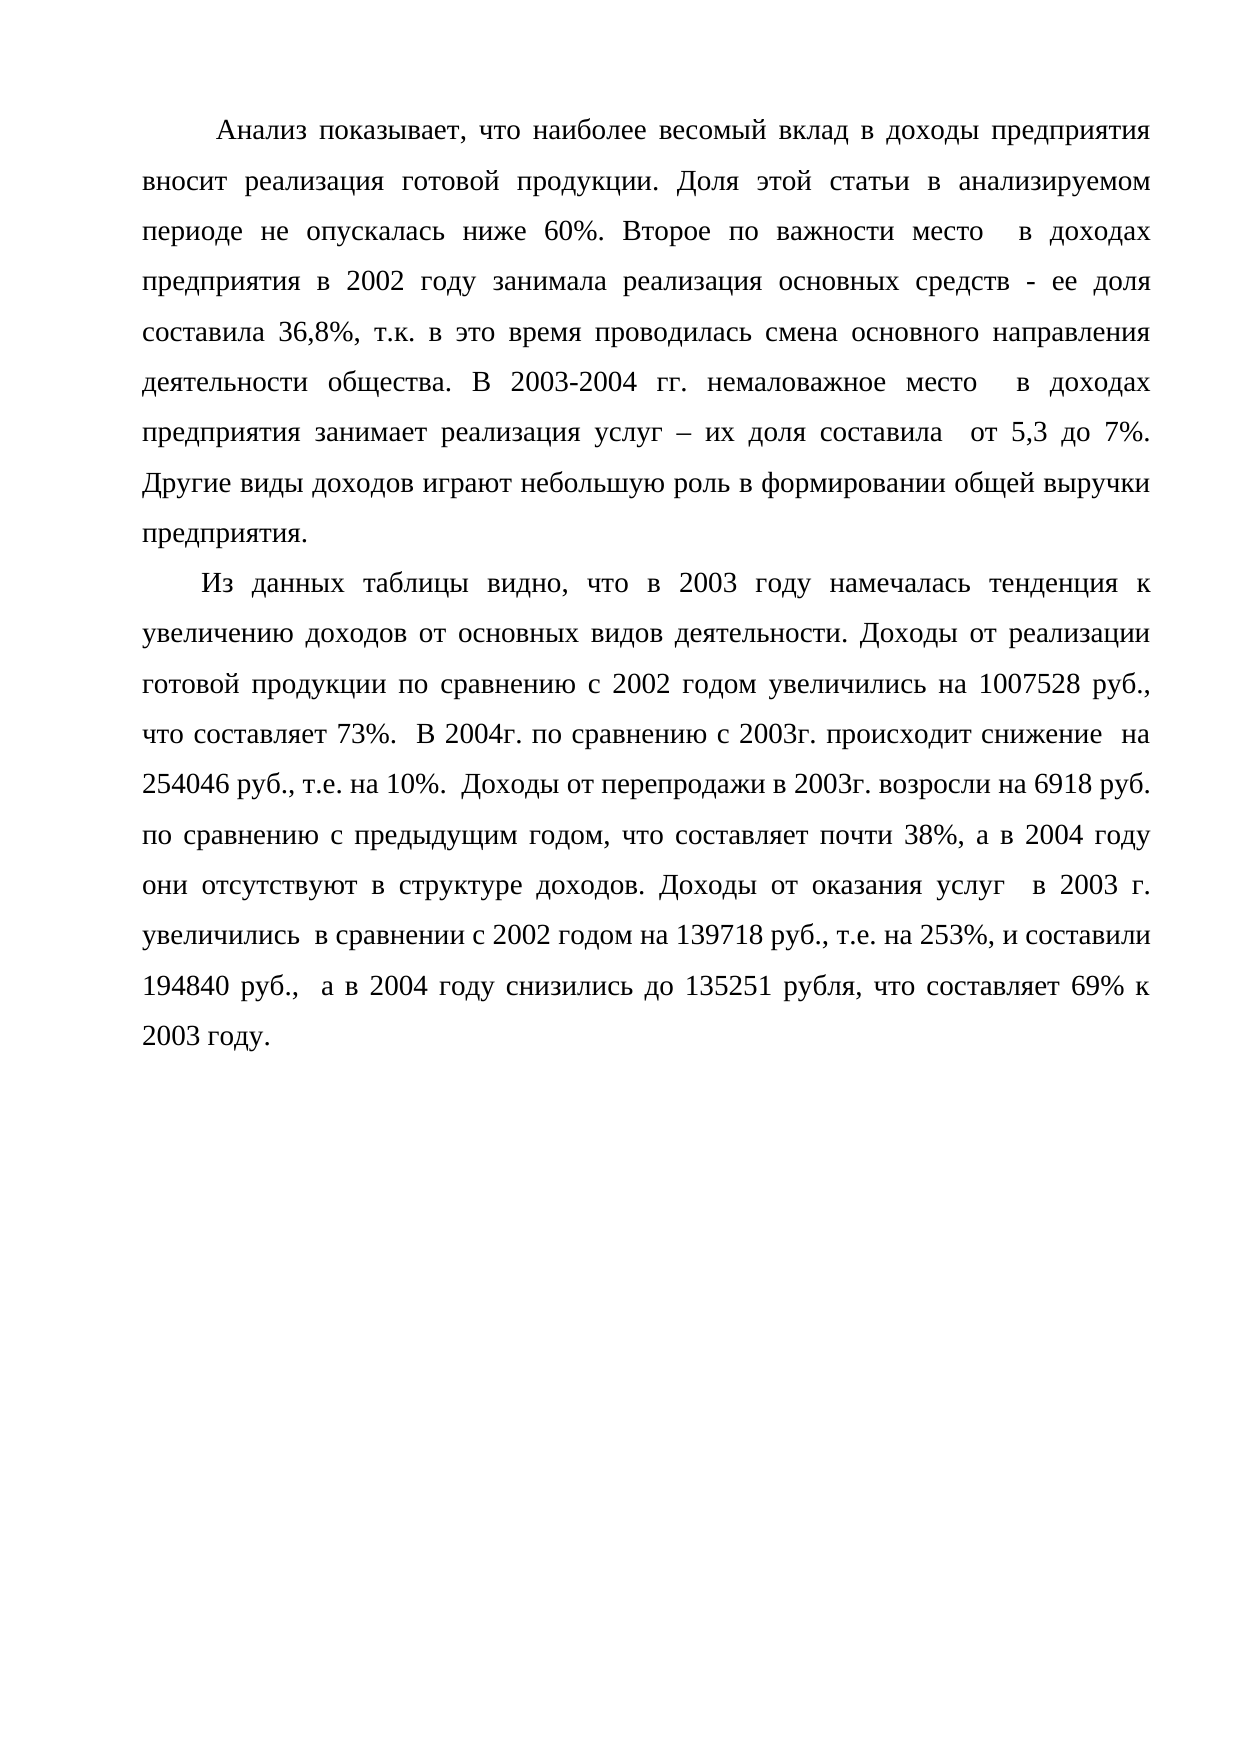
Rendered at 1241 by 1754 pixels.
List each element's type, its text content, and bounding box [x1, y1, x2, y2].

text Анализ показывает, что наиболее весомый вклад в доходы предприятия вносит реализация готовой продукции. Доля этой статьи в анализируемом периоде не опускалась ниже 60%. Второе по важности место в доходах предприятия в 2002 году занимала реализация основных средств - ее доля составила 36,8%, т.к. в это время проводилась смена основного направления деятельности общества. В 2003-2004 гг. немаловажное место в доходах предприятия занимает реализация услуг – их доля составила от 5,3 до 7%. Другие виды доходов играют небольшую роль в формировании общей выручки предприятия. [142, 112, 1152, 548]
text Из данных таблицы видно, что в 2003 году намечалась тенденция к увеличению доходов от основных видов деятельности. Доходы от реализации готовой продукции по сравнению с 2002 годом увеличились на 1007528 руб., что составляет 73%. В 2004г. по сравнению с 2003г. происходит снижение на 254046 руб., т.е. на 10%. Доходы от перепродажи в 2003г. возросли на 6918 руб. по сравнению с предыдущим годом, что составляет почти 38%, а в 2004 году они отсутствуют в структуре доходов. Доходы от оказания услуг в 2003 г. увеличились в сравнении с 2002 годом на 139718 руб., т.е. на 253%, и составили 194840 руб., а в 2004 году снизились до 135251 рубля, что составляет 69% к 2003 году. [142, 565, 1152, 1052]
